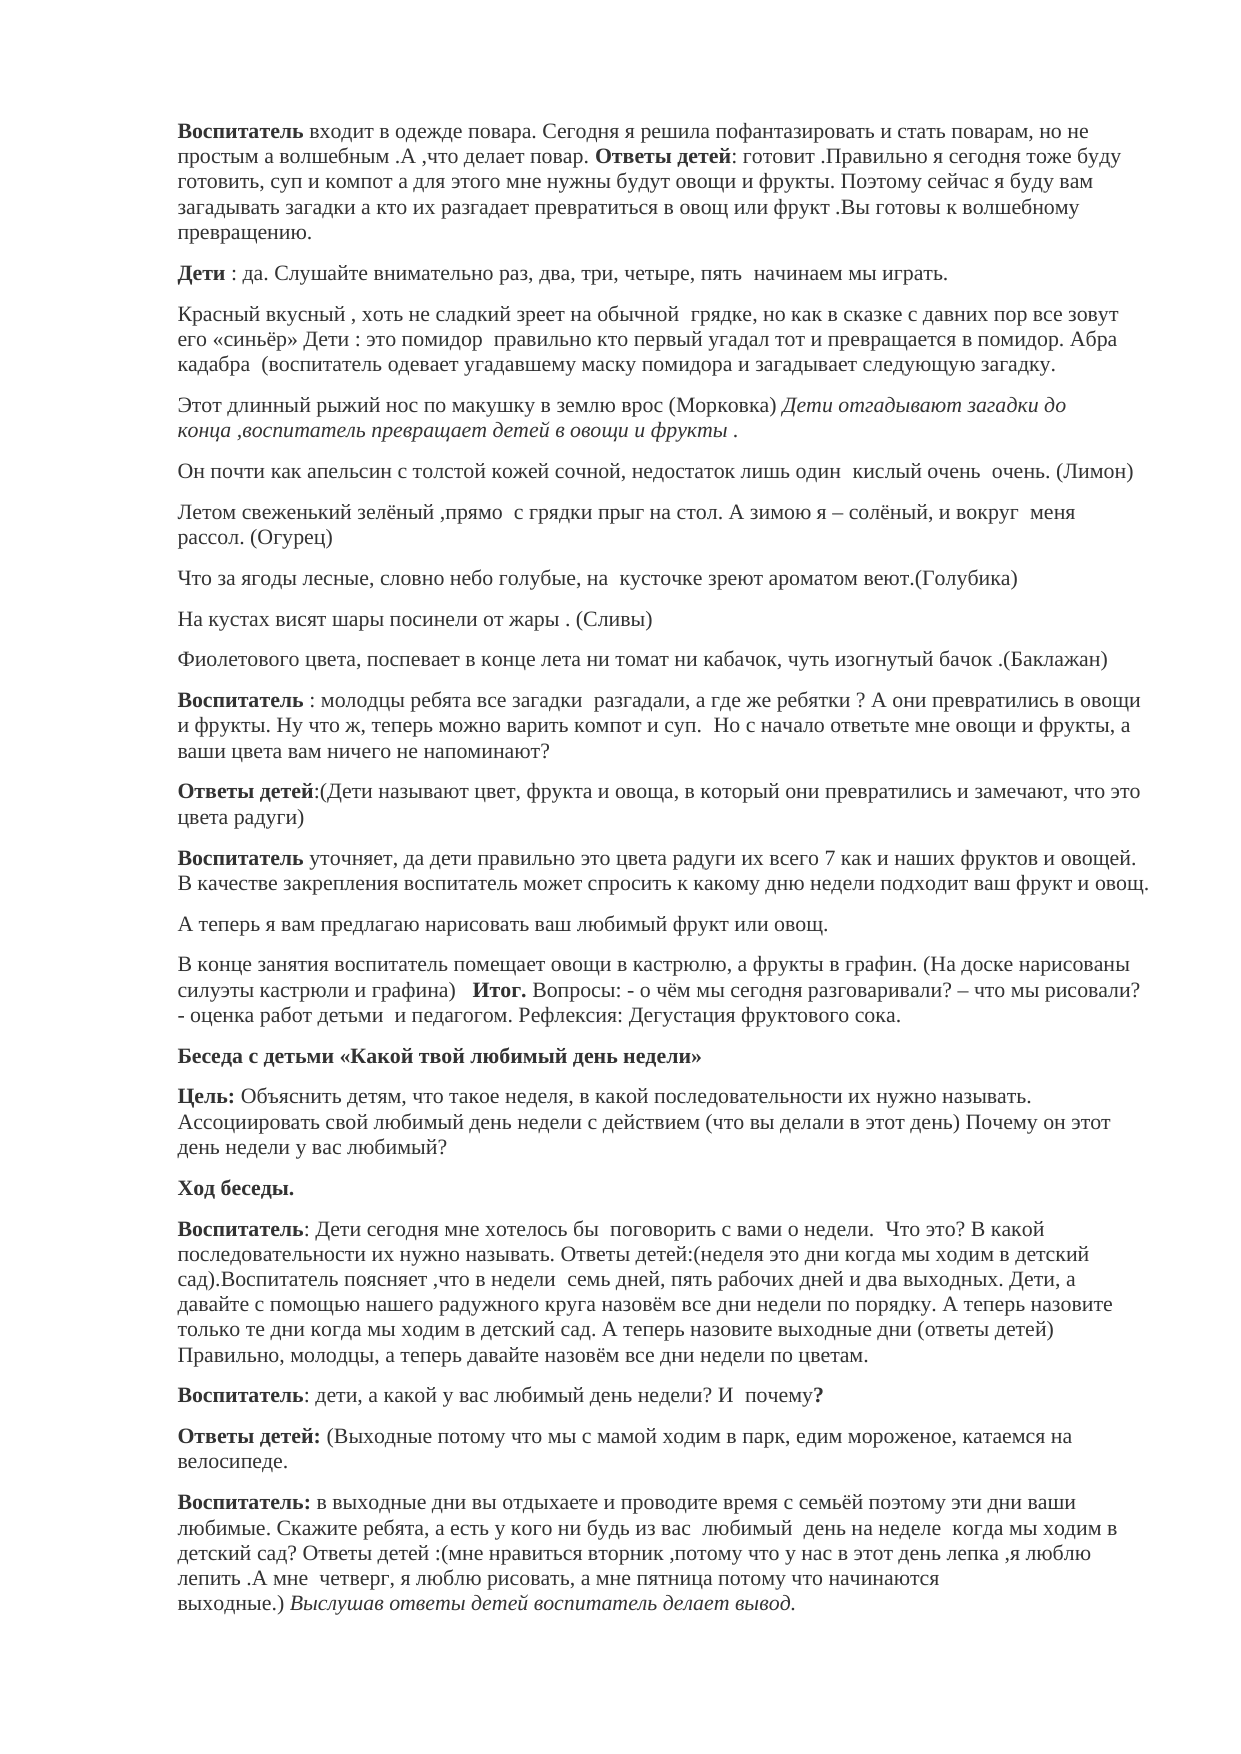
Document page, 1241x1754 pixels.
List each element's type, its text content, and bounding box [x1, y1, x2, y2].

text Ход беседы. [177, 1175, 1152, 1200]
text Фиолетового цвета, поспевает в конце лета ни томат ни кабачок, чуть изогнутый бачок .(Баклажан) [177, 646, 1152, 672]
text Красный вкусный , хоть не сладкий зреет на обычной грядке, но как в сказке с давних пор все зовут его «синьёр» Дети : это помидор правильно кто первый угадал тот и превращается в помидор. Абра кадабра (воспитатель одевает угадавшему маску помидора и загадывает следующую загадку. [177, 301, 1152, 376]
text Он почти как апельсин с толстой кожей сочной, недостаток лишь один кислый очень очень. (Лимон) [177, 458, 1152, 483]
text На кустах висят шары посинели от жары . (Сливы) [177, 606, 1152, 631]
text Дети : да. Слушайте внимательно раз, два, три, четыре, пять начинаем мы играть. [177, 260, 1152, 285]
text Что за ягоды лесные, словно небо голубые, на кусточке зреют ароматом веют.(Голубика) [177, 565, 1152, 590]
text Беседа с детьми «Какой твой любимый день недели» [177, 1043, 1152, 1068]
text Ответы детей: (Выходные потому что мы с мамой ходим в парк, едим мороженое, катаемся на велосипеде. [177, 1423, 1152, 1474]
text Летом свеженький зелёный ,прямо с грядки прыг на стол. А зимою я – солёный, и вокруг меня рассол. (Огурец) [177, 499, 1152, 549]
text В конце занятия воспитатель помещает овощи в кастрюлю, а фрукты в графин. (На доске нарисованы силуэты кастрюли и графина) Итог. Вопросы: - о чём мы сегодня разговаривали? – что мы рисовали? - оценка работ детьми и педагогом. Рефлексия: Дегустация фруктового сока. [177, 951, 1152, 1027]
text Этот длинный рыжий нос по макушку в землю врос (Морковка) Дети отгадывают загадки до конца ,воспитатель превращает детей в овощи и фрукты . [177, 392, 1152, 442]
text Воспитатель входит в одежде повара. Сегодня я решила пофантазировать и стать поварам, но не простым а волшебным .А ,что делает повар. Ответы детей: готовит .Правильно я сегодня тоже буду готовить, суп и компот а для этого мне нужны будут овощи и фрукты. Поэтому сейчас я буду вам загадывать загадки а кто их разгадает превратиться в овощ или фрукт .Вы готовы к волшебному превращению. [177, 118, 1152, 244]
text Ответы детей:(Дети называют цвет, фрукта и овоща, в который они превратились и замечают, что это цвета радуги) [177, 778, 1152, 829]
text Воспитатель: дети, а какой у вас любимый день недели? И почему? [177, 1382, 1152, 1408]
text Воспитатель: Дети сегодня мне хотелось бы поговорить с вами о недели. Что это? В какой последовательности их нужно называть. Ответы детей:(неделя это дни когда мы ходим в детский сад).Воспитатель поясняет ,что в недели семь дней, пять рабочих дней и два выходных. Дети, а давайте с помощью нашего радужного круга назовём все дни недели по порядку. А теперь назовите только те дни когда мы ходим в детский сад. А теперь назовите выходные дни (ответы детей) Правильно, молодцы, а теперь давайте назовём все дни недели по цветам. [177, 1216, 1152, 1367]
text А теперь я вам предлагаю нарисовать ваш любимый фрукт или овощ. [177, 911, 1152, 936]
text Воспитатель : молодцы ребята все загадки разгадали, а где же ребятки ? А они превратились в овощи и фрукты. Ну что ж, теперь можно варить компот и суп. Но с начало ответьте мне овощи и фрукты, а ваши цвета вам ничего не напоминают? [177, 687, 1152, 763]
text Цель: Объяснить детям, что такое неделя, в какой последовательности их нужно называть. Ассоциировать свой любимый день недели с действием (что вы делали в этот день) Почему он этот день недели у вас любимый? [177, 1083, 1152, 1159]
text Воспитатель: в выходные дни вы отдыхаете и проводите время с семьёй поэтому эти дни ваши любимые. Скажите ребята, а есть у кого ни будь из вас любимый день на неделе когда мы ходим в детский сад? Ответы детей :(мне нравиться вторник ,потому что у нас в этот день лепка ,я люблю лепить .А мне четверг, я люблю рисовать, а мне пятница потому что начинаются выходные.) Выслушав ответы детей воспитатель делает вывод. [177, 1489, 1152, 1615]
text Воспитатель уточняет, да дети правильно это цвета радуги их всего 7 как и наших фруктов и овощей. В качестве закрепления воспитатель может спросить к какому дню недели подходит ваш фрукт и овощ. [177, 844, 1152, 895]
